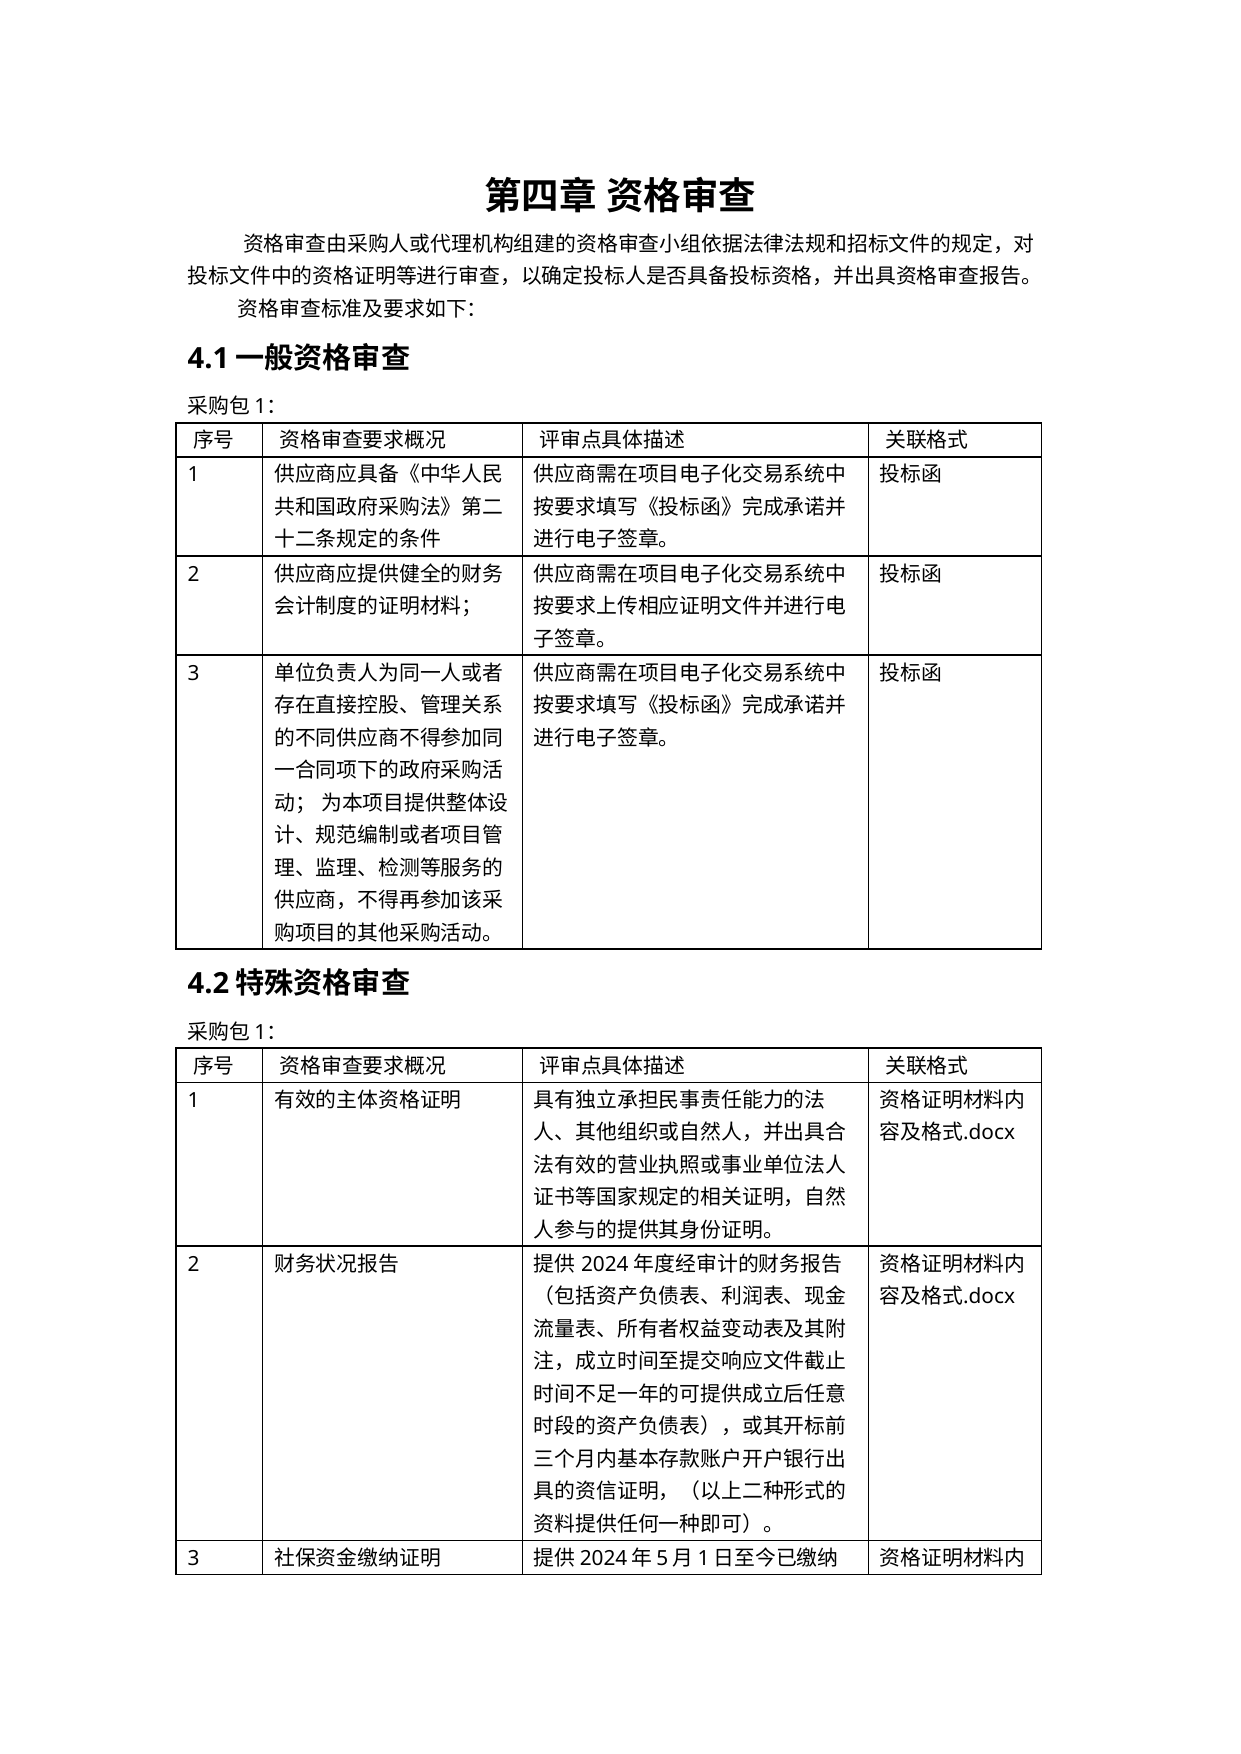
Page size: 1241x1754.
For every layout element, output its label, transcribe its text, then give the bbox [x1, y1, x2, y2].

table_cell 供应商需在项目电子化交易系统中按要求填写《投标函》完成承诺并进行电子签章。 [523, 656, 868, 948]
table_cell 2 [177, 557, 262, 654]
table_cell 2 [177, 1247, 262, 1539]
table_cell 有效的主体资格证明 [263, 1083, 522, 1245]
table_cell 投标函 [869, 656, 1041, 948]
text 资格审查由采购人或代理机构组建的资格审查小组依据法律法规和招标文件的规定，对投标文件中的资格证明等进行审查，以确定投标人是否具备投标资格，并出具资格审查报告。 [187, 227, 1053, 292]
table_cell 3 [177, 656, 262, 948]
table_cell 具有独立承担民事责任能力的法人、其他组织或自然人，并出具合法有效的营业执照或事业单位法人证书等国家规定的相关证明，自然人参与的提供其身份证明。 [523, 1083, 868, 1245]
table_header 资格审查要求概况 [263, 424, 522, 456]
table_cell 供应商需在项目电子化交易系统中按要求填写《投标函》完成承诺并进行电子签章。 [523, 458, 868, 555]
table_cell 供应商应具备《中华人民共和国政府采购法》第二十二条规定的条件 [263, 458, 522, 555]
table_cell 财务状况报告 [263, 1247, 522, 1539]
text 资格审查标准及要求如下： [187, 292, 1053, 324]
text 第四章 资格审查 [187, 162, 1053, 227]
table_cell 资格证明材料内容及格式.docx [869, 1541, 1041, 1573]
text 采购包1： [187, 1015, 1053, 1047]
text 4.1一般资格审查 [187, 324, 1053, 389]
table_cell 提供 2024 年度经审计的财务报告（包括资产负债表、利润表、现金流量表、所有者权益变动表及其附注，成立时间至提交响应文件截止时间不足一年的可提供成立后任意时段的资产负债表），或其开标前三个月内基本存款账户开户银行出具的资信证明，（以上二种形式的资料提供任何一种即可）。 [523, 1247, 868, 1539]
table_cell 资格证明材料内容及格式.docx [869, 1247, 1041, 1539]
table_cell 供应商应提供健全的财务会计制度的证明材料； [263, 557, 522, 654]
text 采购包1： [187, 389, 1053, 422]
table_cell 单位负责人为同一人或者存在直接控股、管理关系的不同供应商不得参加同一合同项下的政府采购活动； 为本项目提供整体设计、规范编制或者项目管理、监理、检测等服务的供应商，不得再参加该采购项目的其他采购活动。 [263, 656, 522, 948]
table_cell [523, 1541, 868, 1573]
table_cell 1 [177, 1083, 262, 1245]
text 4.2特殊资格审查 [187, 950, 1053, 1015]
table_header 关联格式 [869, 1049, 1041, 1081]
table_header 评审点具体描述 [523, 1049, 868, 1081]
table_cell 投标函 [869, 557, 1041, 654]
table_header 序号 [177, 424, 262, 456]
table_header 关联格式 [869, 424, 1041, 456]
table_header 序号 [177, 1049, 262, 1081]
table_cell 供应商需在项目电子化交易系统中按要求上传相应证明文件并进行电子签章。 [523, 557, 868, 654]
table_cell 3 [177, 1541, 262, 1573]
table_header 资格审查要求概况 [263, 1049, 522, 1081]
table_header 评审点具体描述 [523, 424, 868, 456]
table_cell 资格证明材料内容及格式.docx [869, 1083, 1041, 1245]
table_cell 投标函 [869, 458, 1041, 555]
table_cell 社保资金缴纳证明 [263, 1541, 522, 1573]
table_cell 1 [177, 458, 262, 555]
